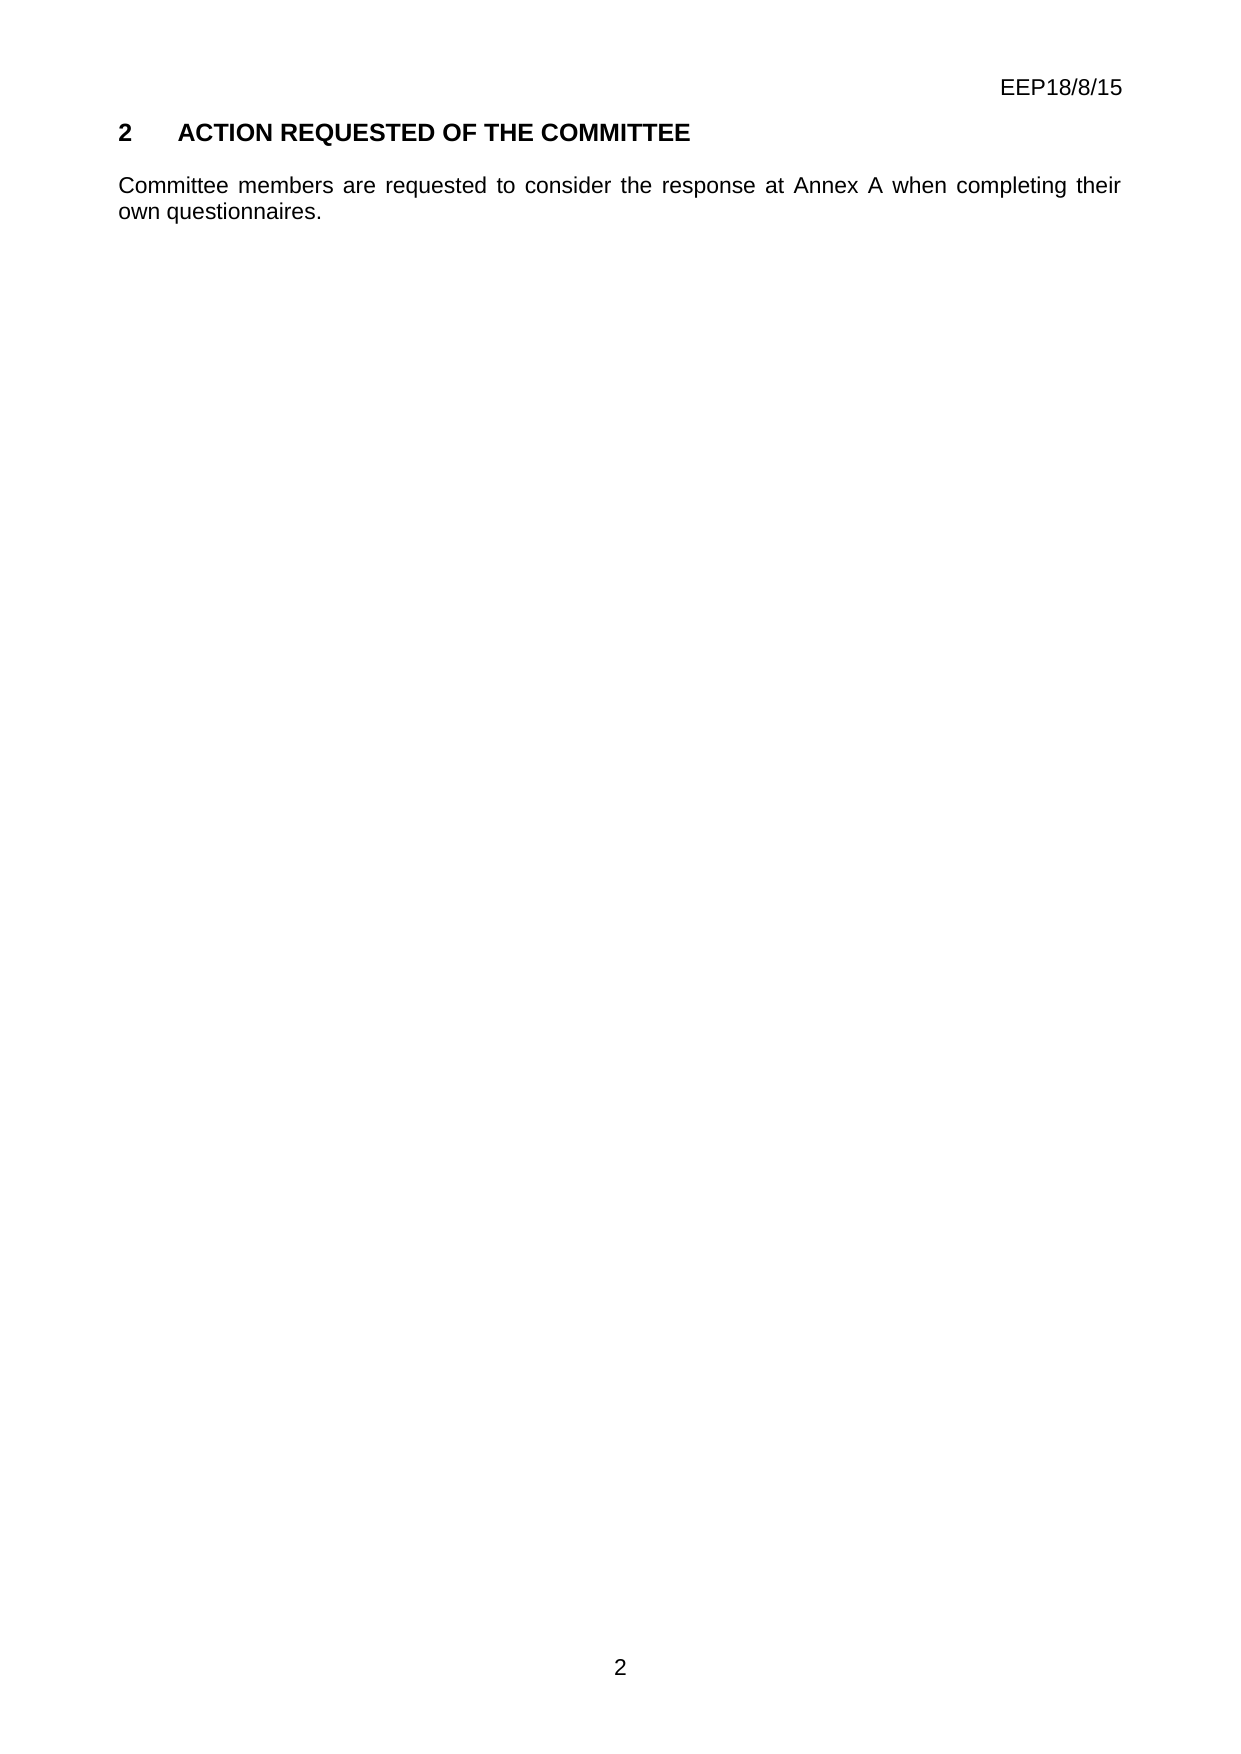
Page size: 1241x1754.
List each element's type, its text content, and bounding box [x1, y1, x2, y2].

text Committee members are requested to consider the response at Annex A when completing their own questionnaires. [118, 172, 1122, 224]
subtitle Action requested of the Committee [118, 118, 1122, 147]
